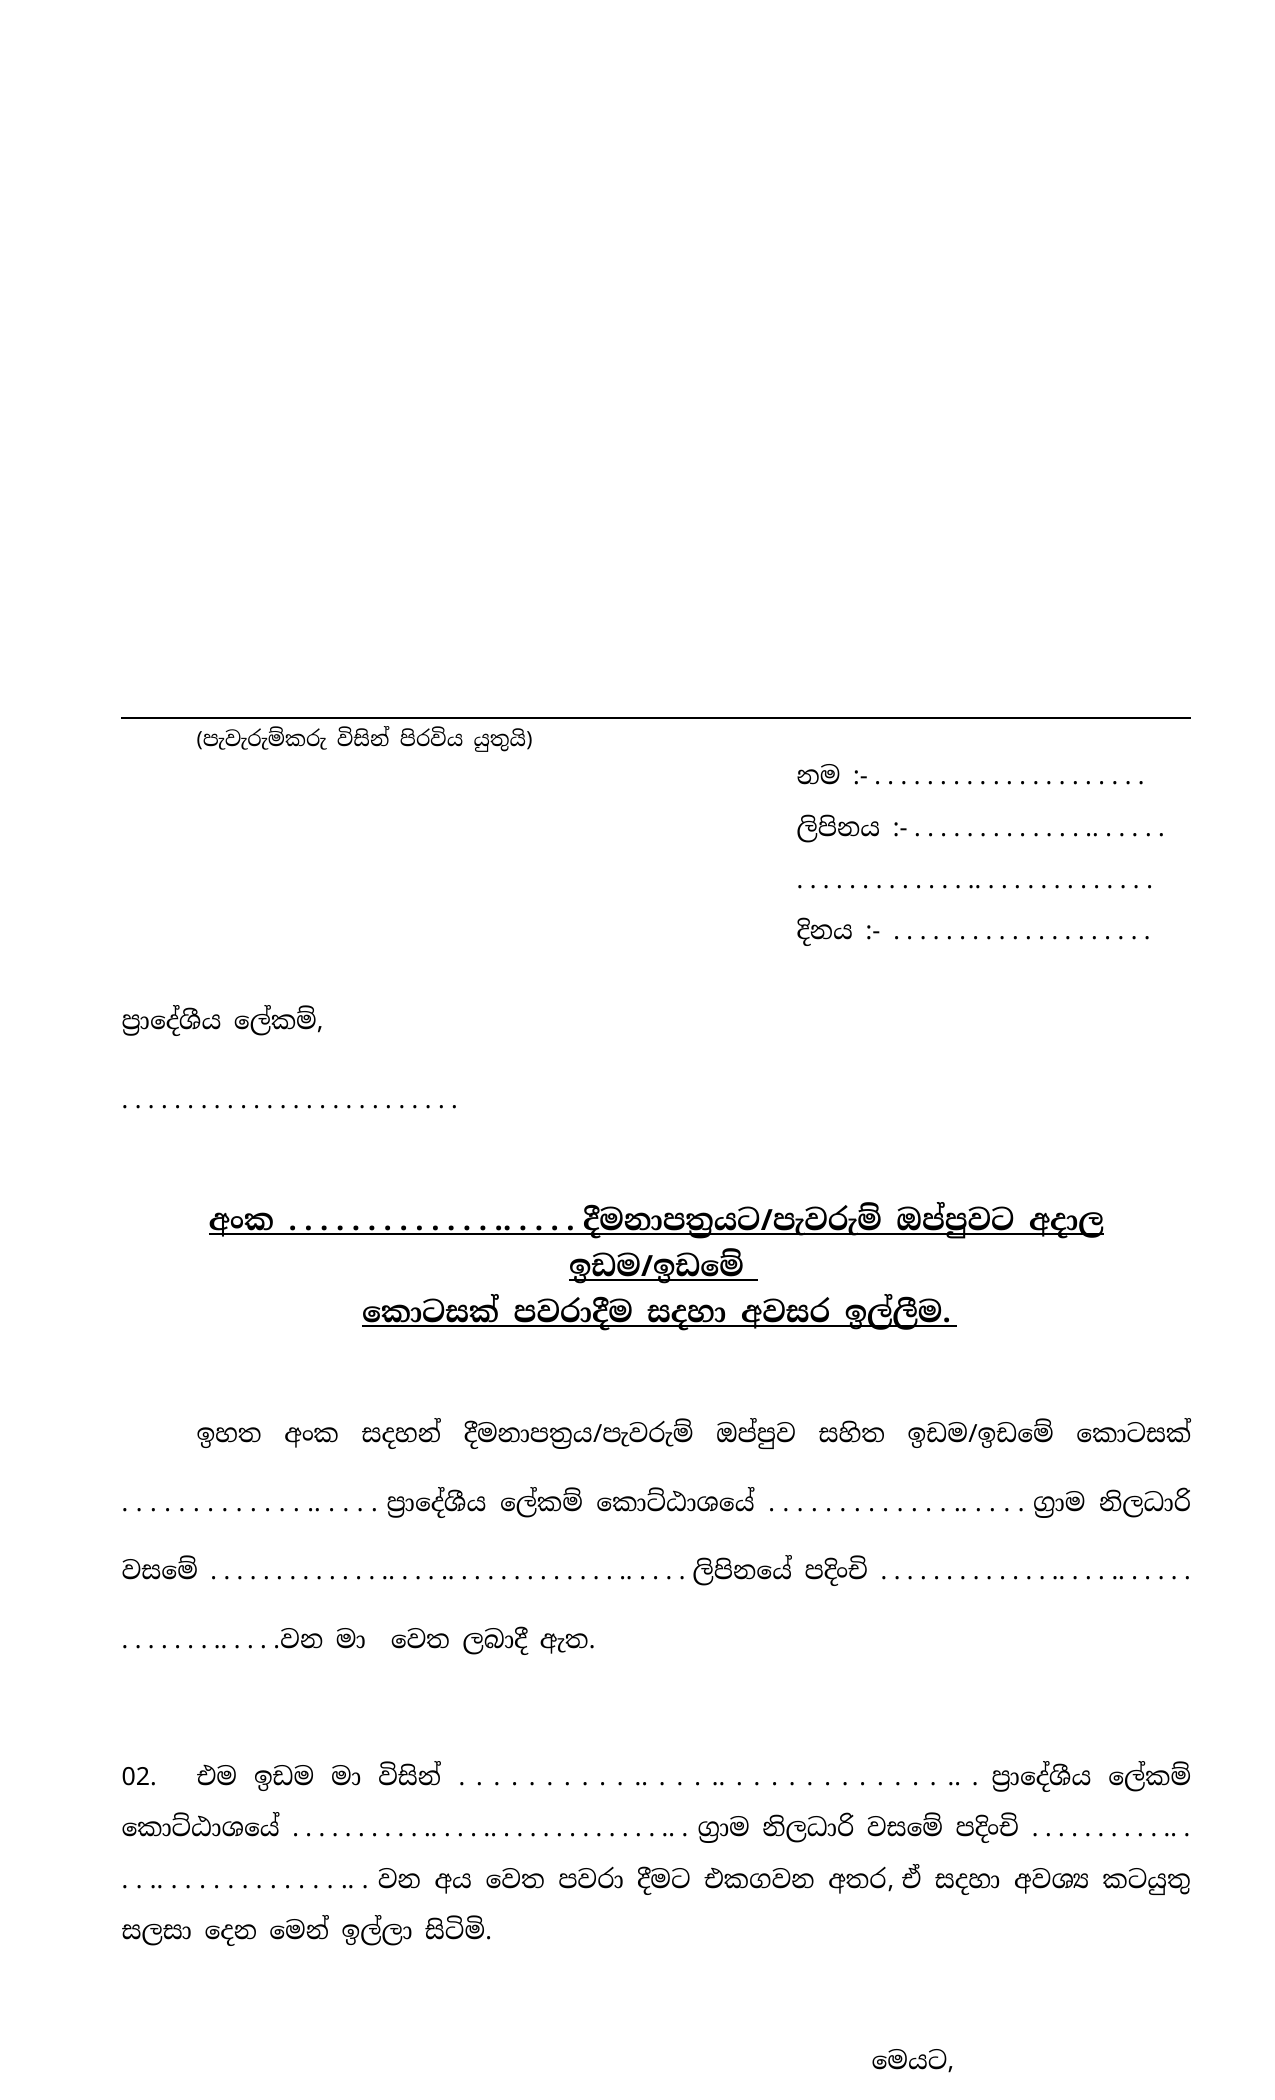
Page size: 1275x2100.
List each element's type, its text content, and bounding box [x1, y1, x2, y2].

text කොටසක් පවරාදීම සදහා අවසර ඉල්ලීම. [121, 1291, 1191, 1332]
text ඉහත අංක සදහන් දීමනාපත්‍රය/පැවරුම් ඔප්පුව සහිත ඉඩම/ඉඩමේ කොටසක් . . . . . . . . . . . . . .. . . . . ප්‍රාදේශීය ලේකම් කොට්ඨාශයේ . . . . . . . . . . . . . .. . . . . ග්‍රාම නිලධාරි වසමේ . . . . . . . . . . . . . .. . . . .. . . . . . . . . . . . . .. . . . . ලිපිනයේ පදිංචි . . . . . . . . . . . . . .. . . . .. . . . . . . . . . . . . .. . . . .වන මා වෙත ලබාදී ඇත. [121, 1416, 1191, 1656]
text ප්‍රාදේශීය ලේකම්, [121, 1003, 1191, 1038]
text නම :- . . . . . . . . . . . . . . . . . . . . . [721, 758, 1191, 792]
text ලිපිනය :- . . . . . . . . . . . . . .. . . . . . [121, 809, 1191, 844]
text (පැවැරුම්කරු විසින් පිරවිය යුතුයි) [121, 724, 1191, 753]
text අංක . . . . . . . . . . . . . .. . . . . දීමනාපත්‍රයට/පැවරුම් ඔප්පුවට අදාල ඉඩම/ඉඩමේ [121, 1199, 1191, 1286]
text . . . . . . . . . . . . . .. . . . . . . . . . . . . . [121, 861, 1191, 895]
text මෙයට, [121, 2043, 1191, 2077]
text දිනය :- . . . . . . . . . . . . . . . . . . . . [121, 912, 1191, 947]
text . . . . . . . . . . . . . . . . . . . . . . . . . . [121, 1082, 1191, 1116]
text 02. එම ඉඩම මා විසින් . . . . . . . . . . .. . . . .. . . . . . . . . . . . . .. . ප්‍රාදේශීය ලේකම් කොට්ඨාශයේ . . . . . . . . . . .. . . . .. . . . . . . . . . . . . .. . ග්‍රාම නිලධාරි වසමේ පදිංචි . . . . . . . . . . .. . . . .. . . . . . . . . . . . . .. . වන අය වෙත පවරා දීමට එකගවන අතර, ඒ සදහා අවශ්‍ය කටයුතු සලසා දෙන මෙන් ඉල්ලා සිටිමි. [121, 1758, 1191, 1947]
